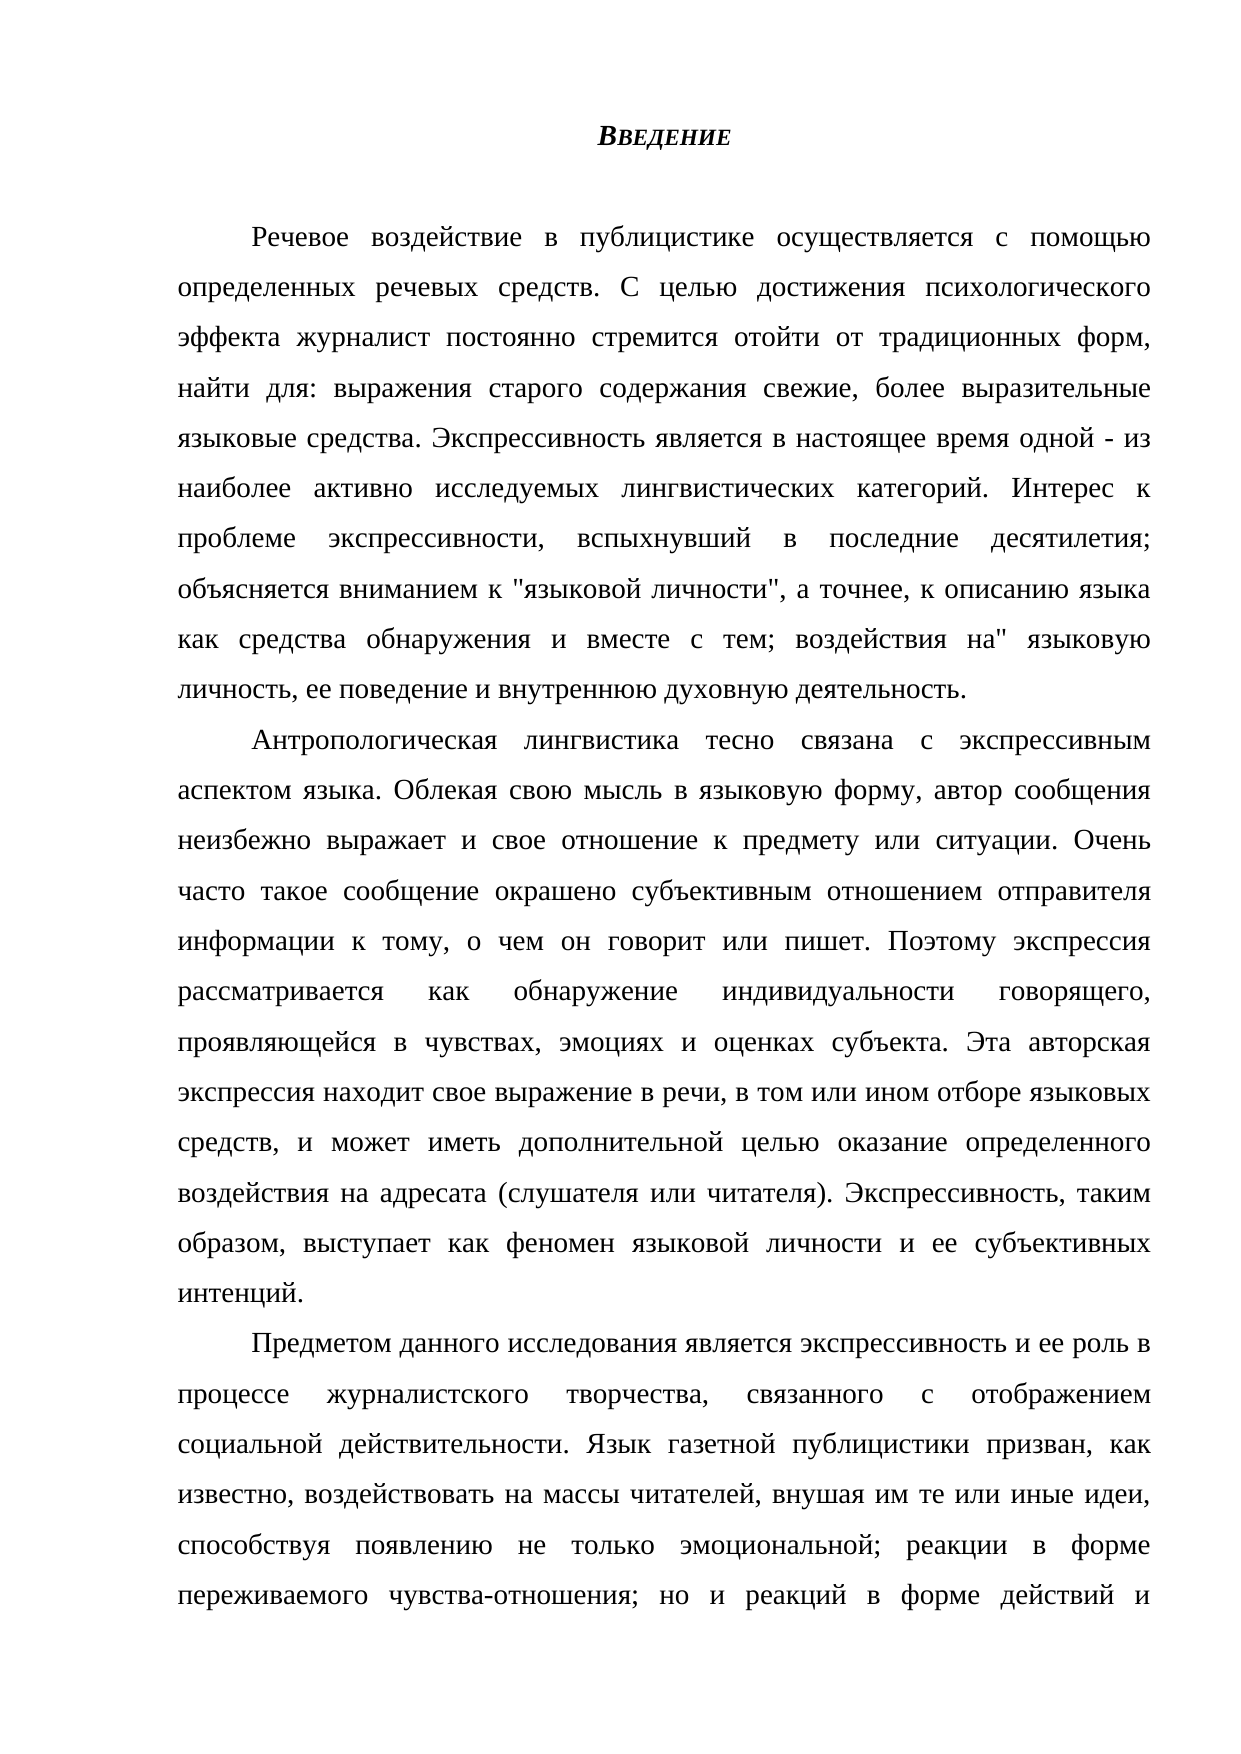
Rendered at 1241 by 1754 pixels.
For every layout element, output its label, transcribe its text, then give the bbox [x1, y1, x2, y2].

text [177, 1326, 1152, 1611]
text Антропологическая лингвистика тесно связана с экспрессивным аспектом языка. Облекая свою мысль в языковую форму, автор сообщения неизбежно выражает и свое отношение к предмету или ситуации. Очень часто такое сообщение окрашено субъективным отношением отправителя информации к тому, о чем он говорит или пишет. Поэтому экспрессия рассматривается как обнаружение индивидуальности говорящего, проявляющейся в чувствах, эмоциях и оценках субъекта. Эта авторская экспрессия находит свое выражение в речи, в том или ином отборе языковых средств, и может иметь дополнительной целью оказание определенного воздействия на адресата (слушателя или читателя). Экспрессивность, таким образом, выступает как феномен языковой личности и ее субъективных интенций. [177, 722, 1152, 1309]
subtitle Введение [177, 118, 1152, 152]
text Речевое воздействие в публицистике осуществляется с помощью определенных речевых средств. С целью достижения психологического эффекта журналист постоянно стремится отойти от традиционных форм, найти для: выражения старого содержания свежие, более выразительные языковые средства. Экспрессивность является в настоящее время одной - из наиболее активно исследуемых лингвистических категорий. Интерес к проблеме экспрессивности, вспыхнувший в последние десятилетия; объясняется вниманием к "языковой личности", а точнее, к описанию языка как средства обнаружения и вместе с тем; воздействия на" языковую личность, ее поведение и внутреннюю духовную деятельность. [177, 219, 1152, 705]
